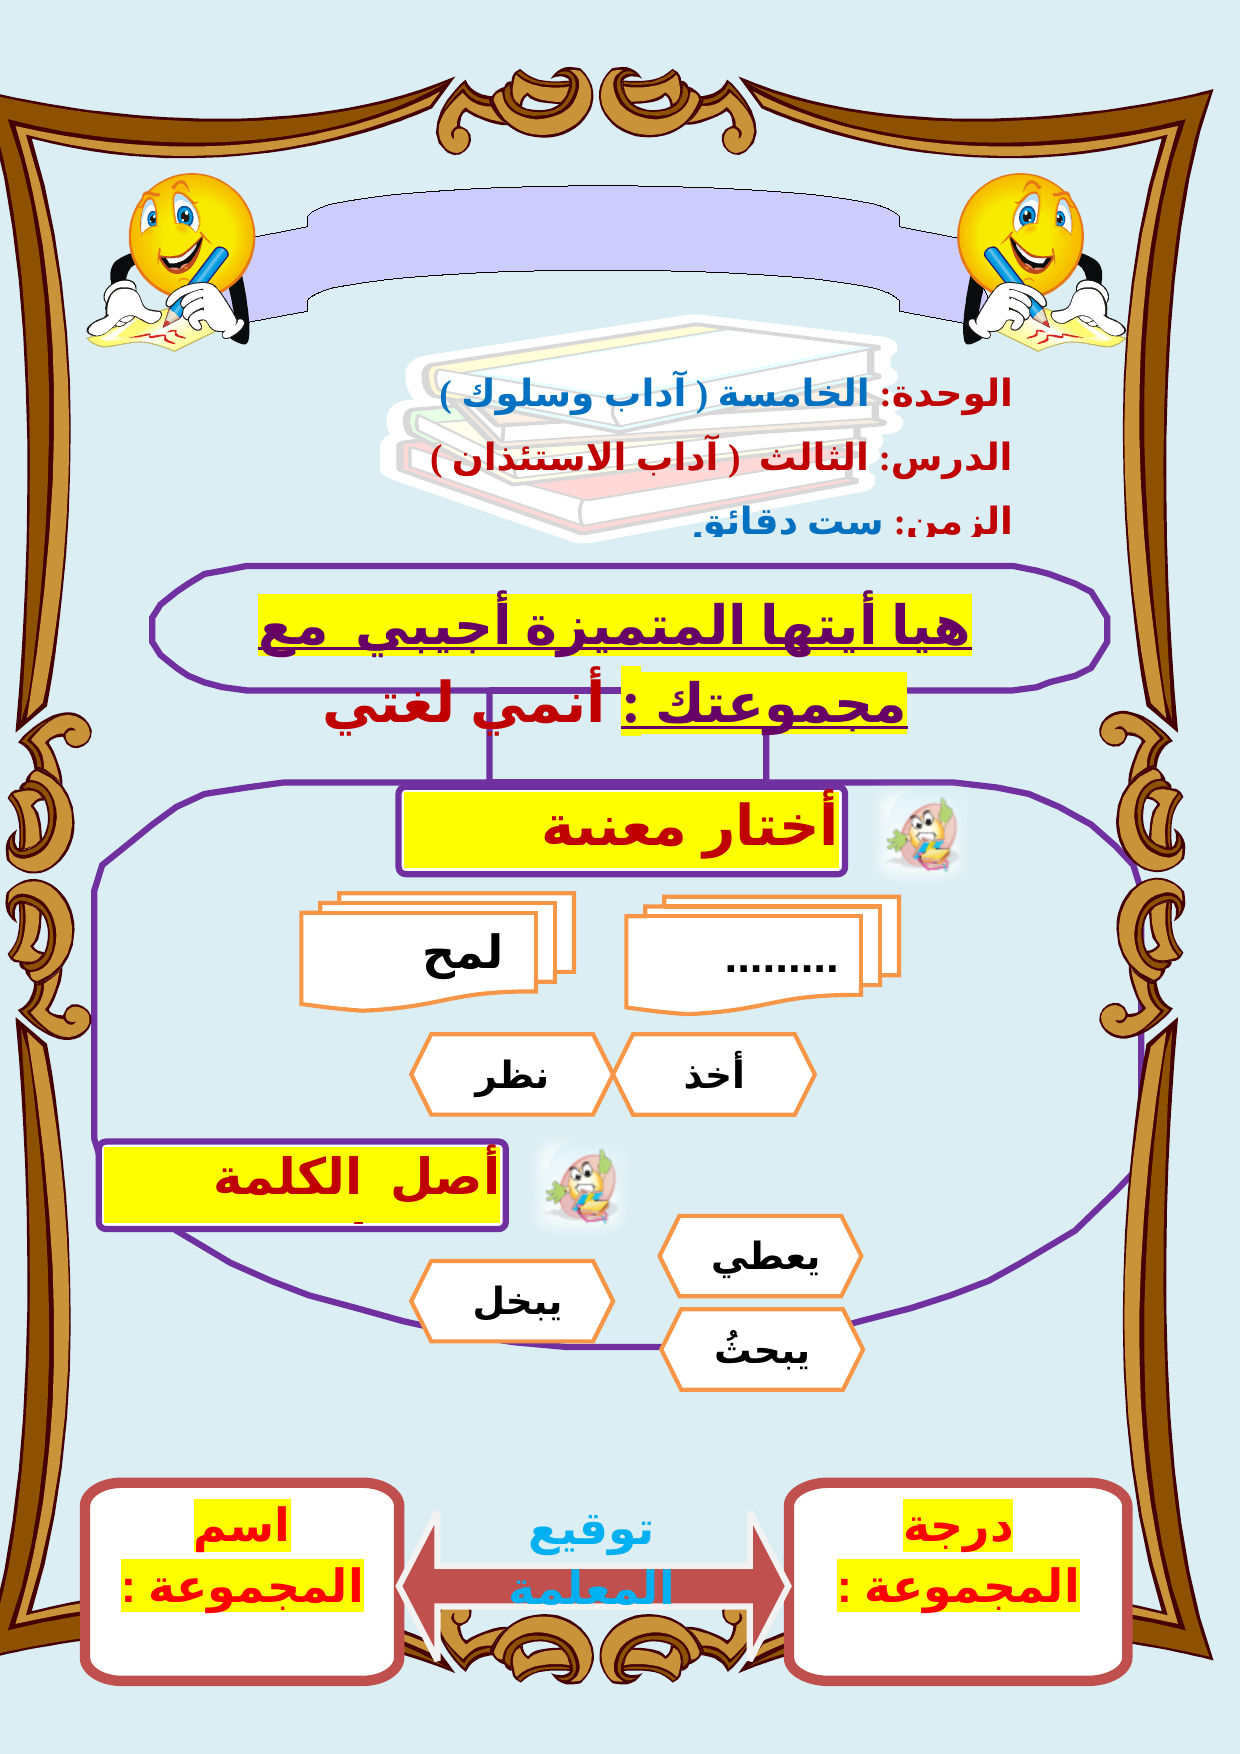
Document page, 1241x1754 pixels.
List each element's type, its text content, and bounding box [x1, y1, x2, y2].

picture [892, 806, 949, 863]
picture [551, 1157, 608, 1215]
text هيا أيتها المتميزة أجيبي مع مجموعتك : أنمي لغتي [135, 594, 1095, 736]
